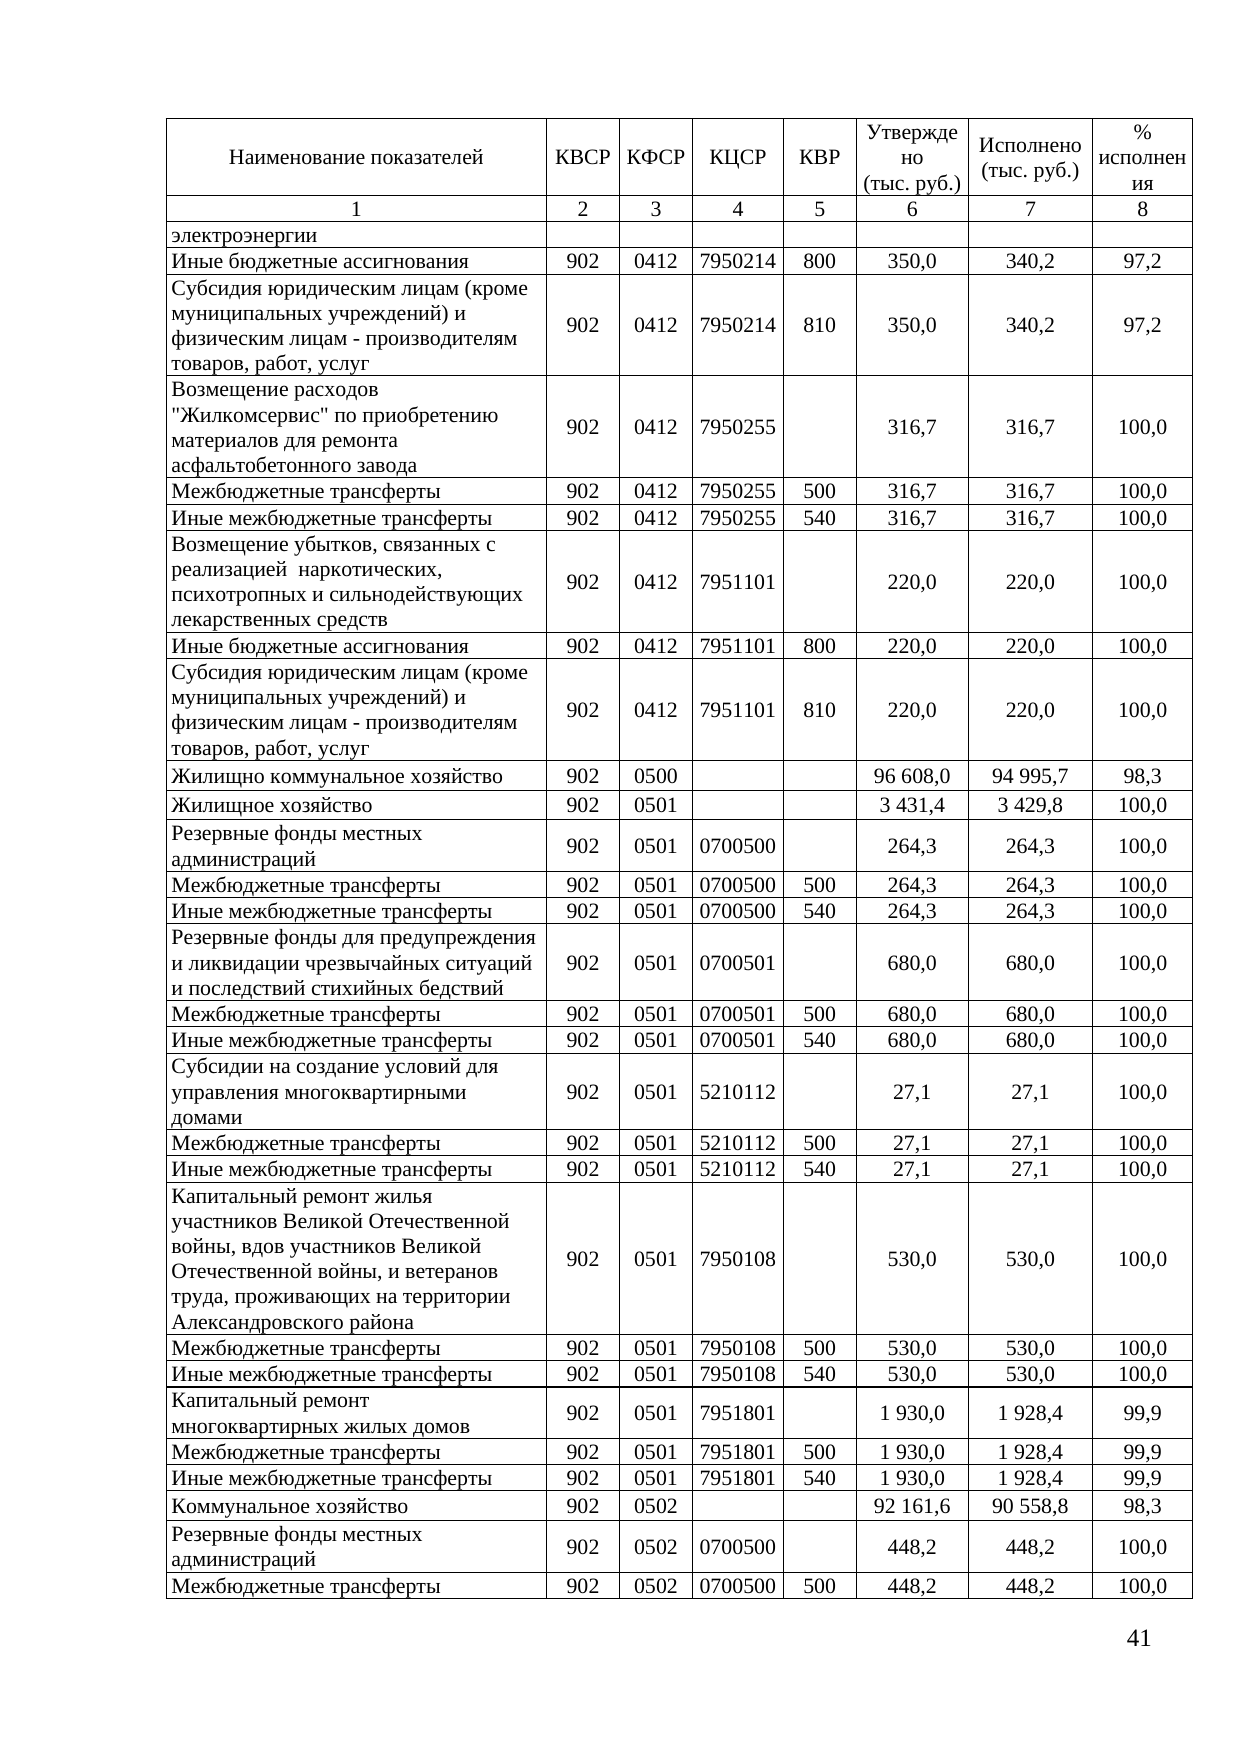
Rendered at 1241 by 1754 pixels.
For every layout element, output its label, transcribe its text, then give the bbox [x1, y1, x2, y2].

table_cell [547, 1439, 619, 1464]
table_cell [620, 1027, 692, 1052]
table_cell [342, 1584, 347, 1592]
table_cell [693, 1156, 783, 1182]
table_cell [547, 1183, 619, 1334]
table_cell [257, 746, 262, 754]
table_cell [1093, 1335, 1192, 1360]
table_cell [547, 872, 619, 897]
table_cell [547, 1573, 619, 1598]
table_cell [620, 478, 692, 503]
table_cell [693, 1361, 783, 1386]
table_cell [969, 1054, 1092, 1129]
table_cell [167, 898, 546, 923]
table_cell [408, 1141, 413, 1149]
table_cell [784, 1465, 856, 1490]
table_cell 5 [784, 196, 856, 221]
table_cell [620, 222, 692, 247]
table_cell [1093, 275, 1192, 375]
table_cell 8 [1093, 196, 1192, 221]
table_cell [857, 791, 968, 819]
table_cell 2 [547, 196, 619, 221]
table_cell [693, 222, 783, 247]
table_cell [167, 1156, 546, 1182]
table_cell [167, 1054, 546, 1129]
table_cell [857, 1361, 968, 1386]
table_header Исполнено (тыс. руб.) [969, 119, 1092, 195]
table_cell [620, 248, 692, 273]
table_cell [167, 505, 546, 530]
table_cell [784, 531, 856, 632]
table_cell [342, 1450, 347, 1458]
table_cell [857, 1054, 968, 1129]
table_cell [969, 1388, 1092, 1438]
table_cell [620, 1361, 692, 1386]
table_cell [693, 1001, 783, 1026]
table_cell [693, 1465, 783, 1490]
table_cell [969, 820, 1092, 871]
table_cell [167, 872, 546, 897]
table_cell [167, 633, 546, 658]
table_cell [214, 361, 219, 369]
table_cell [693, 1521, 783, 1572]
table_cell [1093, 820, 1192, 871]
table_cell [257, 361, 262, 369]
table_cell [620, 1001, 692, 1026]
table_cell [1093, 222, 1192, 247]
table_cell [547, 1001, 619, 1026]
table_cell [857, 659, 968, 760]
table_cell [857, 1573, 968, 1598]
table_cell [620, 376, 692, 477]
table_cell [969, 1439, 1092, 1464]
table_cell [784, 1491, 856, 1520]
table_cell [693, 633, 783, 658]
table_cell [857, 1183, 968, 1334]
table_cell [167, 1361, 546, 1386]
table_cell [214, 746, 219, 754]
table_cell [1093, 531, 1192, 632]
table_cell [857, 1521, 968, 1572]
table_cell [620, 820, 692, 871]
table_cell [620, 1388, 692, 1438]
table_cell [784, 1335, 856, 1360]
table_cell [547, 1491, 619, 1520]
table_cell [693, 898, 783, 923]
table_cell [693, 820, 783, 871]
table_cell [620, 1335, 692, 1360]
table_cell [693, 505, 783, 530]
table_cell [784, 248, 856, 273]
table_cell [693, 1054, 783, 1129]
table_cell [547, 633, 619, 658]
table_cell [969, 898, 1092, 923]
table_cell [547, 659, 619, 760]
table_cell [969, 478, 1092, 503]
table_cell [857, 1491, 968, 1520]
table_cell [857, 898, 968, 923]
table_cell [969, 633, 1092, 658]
table_header Утверждено (тыс. руб.) [857, 119, 968, 195]
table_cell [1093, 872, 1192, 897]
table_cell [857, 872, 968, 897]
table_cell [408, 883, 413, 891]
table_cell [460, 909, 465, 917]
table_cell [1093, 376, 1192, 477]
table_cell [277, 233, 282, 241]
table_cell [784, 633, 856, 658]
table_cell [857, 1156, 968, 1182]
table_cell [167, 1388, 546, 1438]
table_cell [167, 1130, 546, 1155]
table_header КВР [784, 119, 856, 195]
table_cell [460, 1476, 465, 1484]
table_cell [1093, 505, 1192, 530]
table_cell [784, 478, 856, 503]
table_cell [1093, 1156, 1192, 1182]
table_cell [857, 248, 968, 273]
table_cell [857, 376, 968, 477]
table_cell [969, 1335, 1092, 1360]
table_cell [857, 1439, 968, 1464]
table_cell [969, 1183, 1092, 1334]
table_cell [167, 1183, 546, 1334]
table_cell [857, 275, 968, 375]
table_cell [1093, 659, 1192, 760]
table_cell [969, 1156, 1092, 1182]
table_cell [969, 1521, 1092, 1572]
table_cell 6 [857, 196, 968, 221]
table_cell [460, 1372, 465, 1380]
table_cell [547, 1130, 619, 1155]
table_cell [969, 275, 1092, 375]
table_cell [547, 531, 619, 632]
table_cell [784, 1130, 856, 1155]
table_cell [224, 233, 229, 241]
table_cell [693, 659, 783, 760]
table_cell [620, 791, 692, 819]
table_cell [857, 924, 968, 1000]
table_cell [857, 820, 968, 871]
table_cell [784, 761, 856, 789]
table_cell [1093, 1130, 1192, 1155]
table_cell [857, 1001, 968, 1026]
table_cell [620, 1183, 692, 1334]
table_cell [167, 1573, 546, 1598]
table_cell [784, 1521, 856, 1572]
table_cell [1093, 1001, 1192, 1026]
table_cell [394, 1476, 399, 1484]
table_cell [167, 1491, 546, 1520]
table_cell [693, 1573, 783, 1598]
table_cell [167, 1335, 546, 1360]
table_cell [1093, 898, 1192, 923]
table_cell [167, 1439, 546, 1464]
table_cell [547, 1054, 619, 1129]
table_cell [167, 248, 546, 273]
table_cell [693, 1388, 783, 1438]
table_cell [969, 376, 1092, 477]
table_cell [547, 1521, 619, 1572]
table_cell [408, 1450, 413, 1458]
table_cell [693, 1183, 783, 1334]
table_header КЦСР [693, 119, 783, 195]
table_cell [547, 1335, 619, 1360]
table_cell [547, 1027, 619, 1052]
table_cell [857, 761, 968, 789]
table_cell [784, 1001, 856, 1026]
table_cell 1 [167, 196, 546, 221]
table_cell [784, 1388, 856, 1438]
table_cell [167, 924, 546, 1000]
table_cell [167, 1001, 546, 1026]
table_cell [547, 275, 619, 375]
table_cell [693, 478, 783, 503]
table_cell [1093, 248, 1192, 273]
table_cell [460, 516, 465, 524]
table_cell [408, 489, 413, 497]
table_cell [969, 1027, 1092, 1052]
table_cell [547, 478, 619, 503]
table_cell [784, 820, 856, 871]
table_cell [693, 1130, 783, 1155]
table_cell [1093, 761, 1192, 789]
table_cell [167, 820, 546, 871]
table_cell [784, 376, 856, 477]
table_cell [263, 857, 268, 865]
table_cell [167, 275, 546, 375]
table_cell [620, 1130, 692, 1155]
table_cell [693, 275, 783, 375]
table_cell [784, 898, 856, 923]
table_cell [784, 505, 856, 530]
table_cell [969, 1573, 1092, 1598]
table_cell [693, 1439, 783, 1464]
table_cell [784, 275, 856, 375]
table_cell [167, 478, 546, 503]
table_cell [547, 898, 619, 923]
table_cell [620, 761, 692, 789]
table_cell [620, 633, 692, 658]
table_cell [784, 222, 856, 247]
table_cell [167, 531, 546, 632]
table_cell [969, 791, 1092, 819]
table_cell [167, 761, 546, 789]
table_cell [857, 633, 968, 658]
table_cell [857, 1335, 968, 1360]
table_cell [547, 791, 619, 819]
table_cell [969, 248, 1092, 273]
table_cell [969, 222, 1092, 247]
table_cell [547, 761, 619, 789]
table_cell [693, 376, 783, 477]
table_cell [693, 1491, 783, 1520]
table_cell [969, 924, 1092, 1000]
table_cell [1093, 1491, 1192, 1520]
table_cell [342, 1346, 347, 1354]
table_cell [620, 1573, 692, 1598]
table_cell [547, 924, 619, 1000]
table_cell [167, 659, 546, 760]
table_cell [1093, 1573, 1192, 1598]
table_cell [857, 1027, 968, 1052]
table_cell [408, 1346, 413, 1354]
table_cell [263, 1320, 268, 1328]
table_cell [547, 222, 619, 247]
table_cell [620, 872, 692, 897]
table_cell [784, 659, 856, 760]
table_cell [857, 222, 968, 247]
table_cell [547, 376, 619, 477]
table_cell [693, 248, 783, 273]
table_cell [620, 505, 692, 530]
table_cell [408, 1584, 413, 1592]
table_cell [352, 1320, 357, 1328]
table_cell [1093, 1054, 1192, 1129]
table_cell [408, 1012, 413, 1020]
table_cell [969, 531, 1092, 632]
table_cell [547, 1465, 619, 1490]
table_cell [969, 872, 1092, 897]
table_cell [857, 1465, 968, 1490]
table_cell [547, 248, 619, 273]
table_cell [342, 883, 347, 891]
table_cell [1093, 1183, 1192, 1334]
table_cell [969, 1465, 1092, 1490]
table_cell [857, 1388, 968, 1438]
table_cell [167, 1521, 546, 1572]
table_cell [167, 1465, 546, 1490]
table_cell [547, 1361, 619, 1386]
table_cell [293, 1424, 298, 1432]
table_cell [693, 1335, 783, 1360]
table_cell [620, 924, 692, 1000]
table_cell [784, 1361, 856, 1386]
table_header КФСР [620, 119, 692, 195]
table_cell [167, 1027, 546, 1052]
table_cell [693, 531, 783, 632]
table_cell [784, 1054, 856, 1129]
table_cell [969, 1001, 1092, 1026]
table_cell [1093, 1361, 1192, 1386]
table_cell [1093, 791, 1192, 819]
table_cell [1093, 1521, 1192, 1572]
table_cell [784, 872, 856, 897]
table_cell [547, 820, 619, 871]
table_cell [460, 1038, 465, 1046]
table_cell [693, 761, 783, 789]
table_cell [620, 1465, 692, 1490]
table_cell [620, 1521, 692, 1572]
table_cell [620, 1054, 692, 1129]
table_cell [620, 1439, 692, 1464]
table_header КВСР [547, 119, 619, 195]
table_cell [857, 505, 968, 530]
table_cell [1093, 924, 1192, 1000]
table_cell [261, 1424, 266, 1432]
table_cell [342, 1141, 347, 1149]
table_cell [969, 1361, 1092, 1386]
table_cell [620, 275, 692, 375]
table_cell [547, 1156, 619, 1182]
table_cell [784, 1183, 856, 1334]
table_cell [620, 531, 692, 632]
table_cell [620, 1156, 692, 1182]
table_cell 4 [693, 196, 783, 221]
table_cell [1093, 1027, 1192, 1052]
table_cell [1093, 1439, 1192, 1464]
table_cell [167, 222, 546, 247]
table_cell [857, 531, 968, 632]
table_header % исполнения [1093, 119, 1192, 195]
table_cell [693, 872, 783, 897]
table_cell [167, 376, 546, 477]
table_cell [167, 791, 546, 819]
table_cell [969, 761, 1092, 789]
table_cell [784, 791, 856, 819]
table_cell 3 [620, 196, 692, 221]
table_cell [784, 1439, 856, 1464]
table_header Наименование показателей [167, 119, 546, 195]
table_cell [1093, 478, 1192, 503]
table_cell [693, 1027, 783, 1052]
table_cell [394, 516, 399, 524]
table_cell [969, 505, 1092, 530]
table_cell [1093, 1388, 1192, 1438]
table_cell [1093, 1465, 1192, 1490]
table_cell 7 [969, 196, 1092, 221]
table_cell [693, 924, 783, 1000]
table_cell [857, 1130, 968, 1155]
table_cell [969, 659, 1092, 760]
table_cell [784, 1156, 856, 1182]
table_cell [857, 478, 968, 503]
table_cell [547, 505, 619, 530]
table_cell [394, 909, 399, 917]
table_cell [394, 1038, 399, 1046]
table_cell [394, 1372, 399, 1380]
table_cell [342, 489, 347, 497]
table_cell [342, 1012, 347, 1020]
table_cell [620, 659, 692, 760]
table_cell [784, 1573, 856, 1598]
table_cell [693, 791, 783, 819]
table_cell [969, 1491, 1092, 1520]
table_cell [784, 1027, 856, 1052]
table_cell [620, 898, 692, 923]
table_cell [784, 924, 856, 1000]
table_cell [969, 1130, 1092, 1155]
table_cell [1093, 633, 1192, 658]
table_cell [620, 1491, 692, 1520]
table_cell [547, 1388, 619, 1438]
